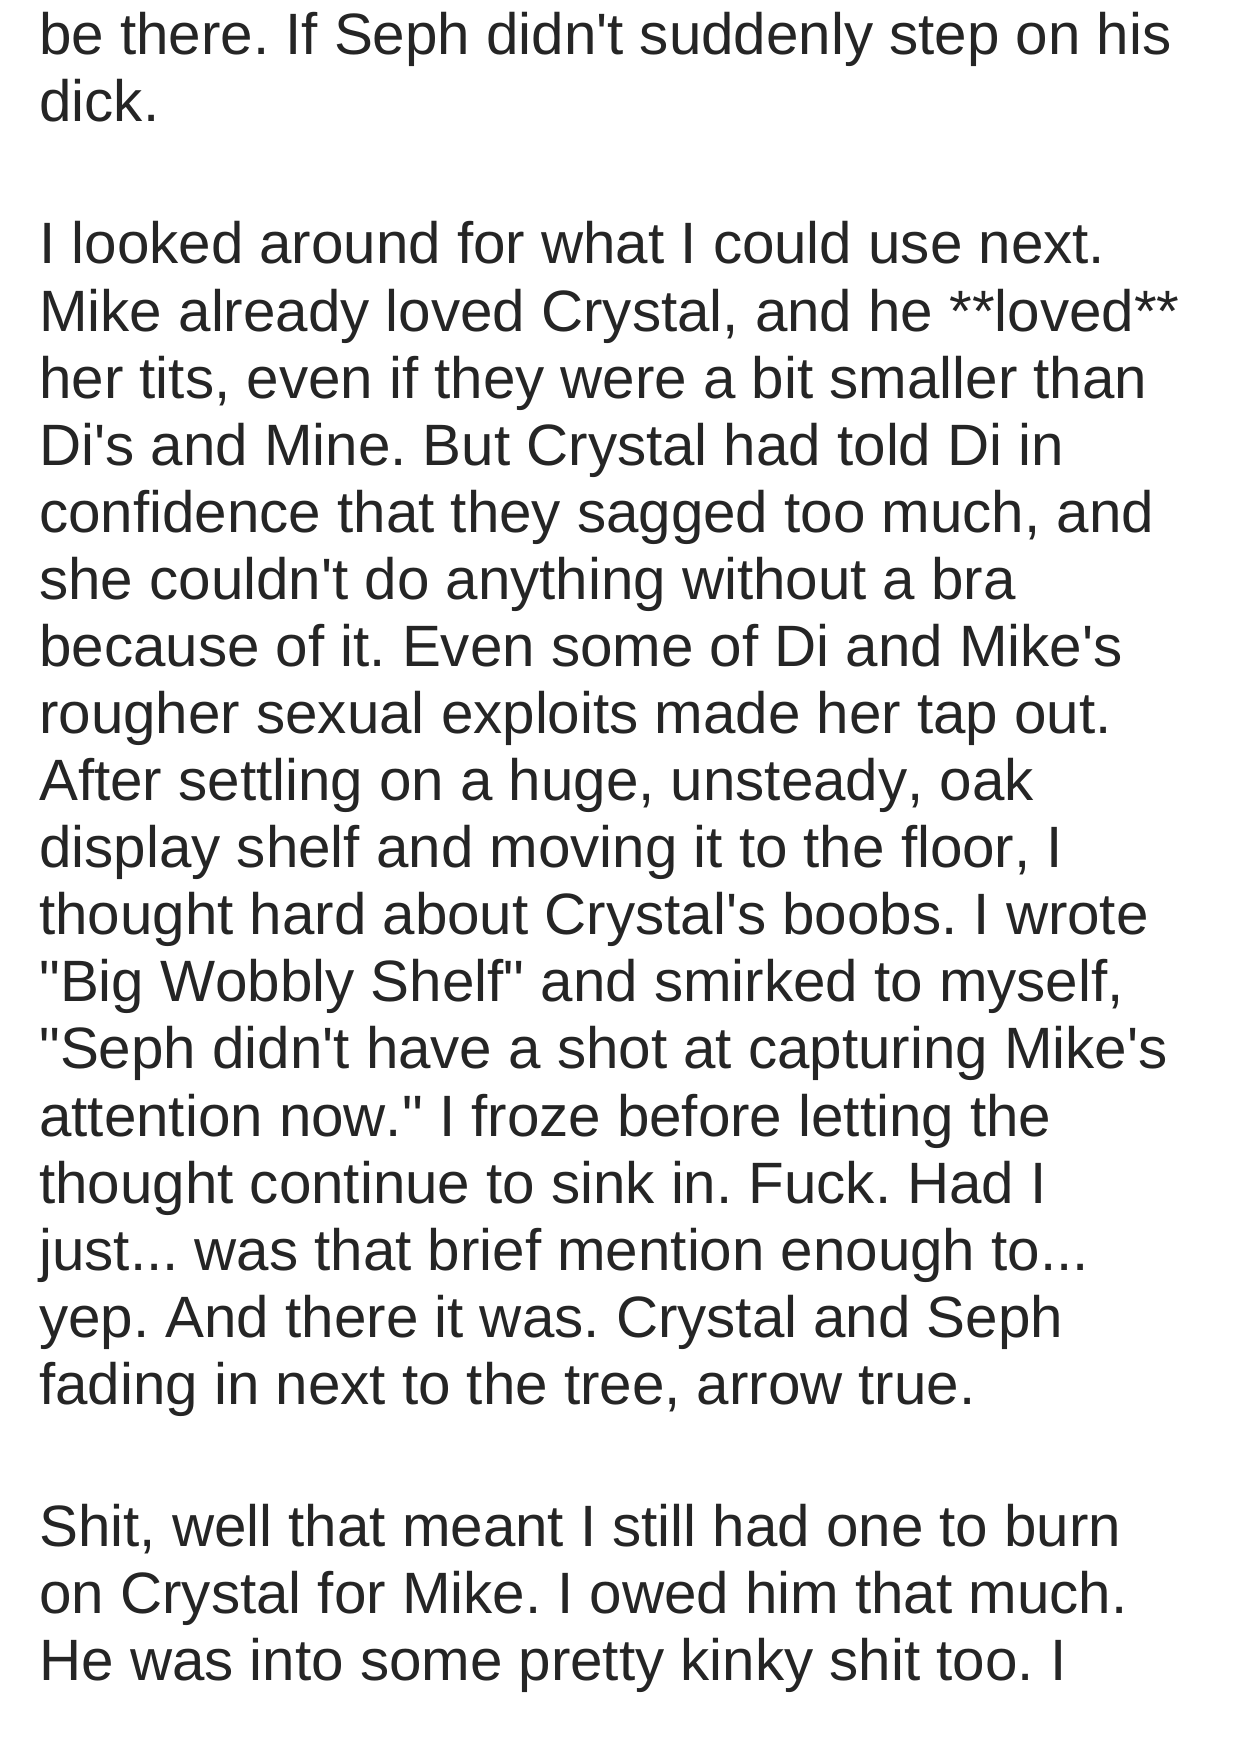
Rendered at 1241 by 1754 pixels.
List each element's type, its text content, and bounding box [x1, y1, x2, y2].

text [39, 1492, 1201, 1693]
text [39, 0, 1201, 134]
text I looked around for what I could use next. Mike already loved Crystal, and he **loved** her tits, even if they were a bit smaller than Di's and Mine. But Crystal had told Di in confidence that they sagged too much, and she couldn't do anything without a bra because of it. Even some of Di and Mike's rougher sexual exploits made her tap out. After settling on a huge, unsteady, oak display shelf and moving it to the floor, I thought hard about Crystal's boobs. I wrote "Big Wobbly Shelf" and smirked to myself, "Seph didn't have a shot at capturing Mike's attention now." I froze before letting the thought continue to sink in. Fuck. Had I just... was that brief mention enough to... yep. And there it was. Crystal and Seph fading in next to the tree, arrow true. [39, 209, 1201, 1417]
